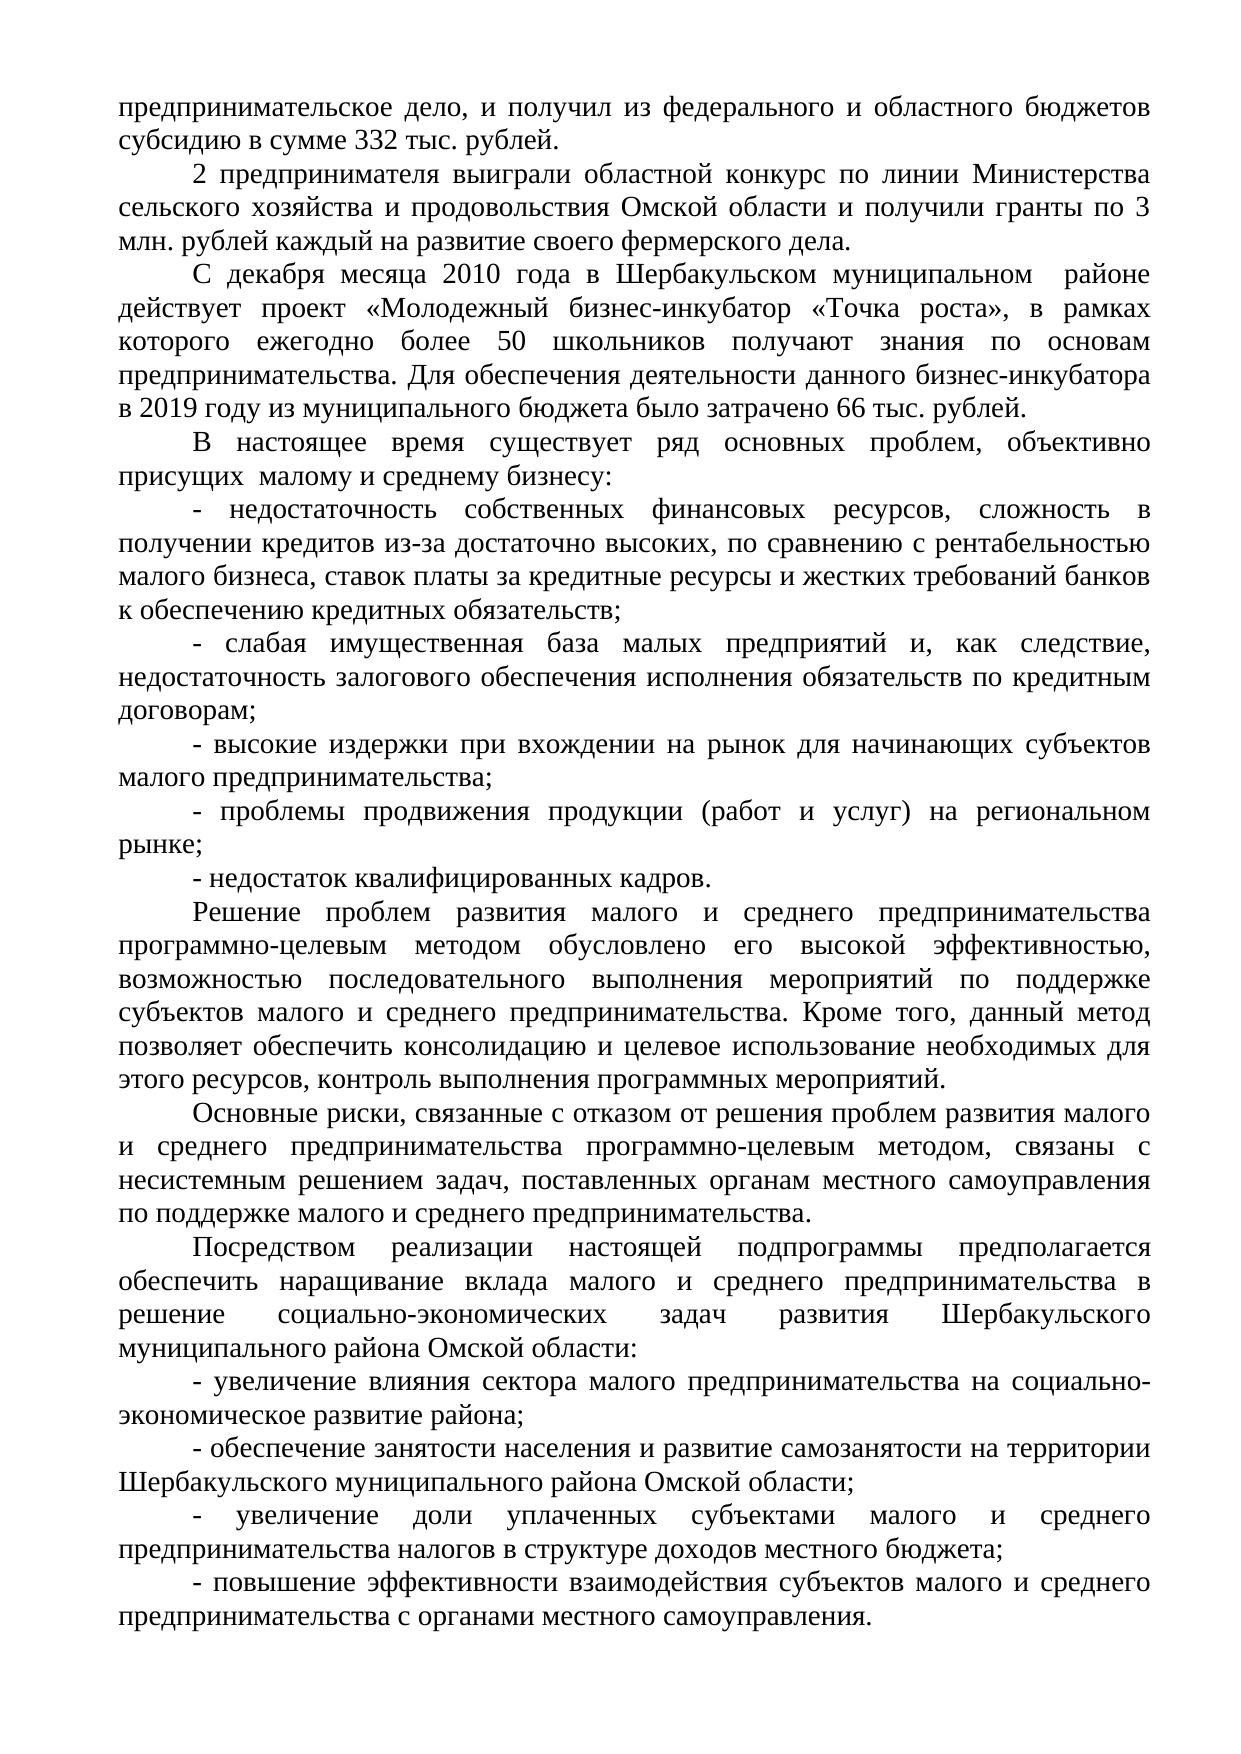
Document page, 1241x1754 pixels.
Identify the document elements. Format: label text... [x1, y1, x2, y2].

text С декабря месяца 2010 года в Шербакульском муниципальном районе действует проект «Молодежный бизнес-инкубатор «Точка роста», в рамках которого ежегодно более 50 школьников получают знания по основам предпринимательства. Для обеспечения деятельности данного бизнес-инкубатора в 2019 году из муниципального бюджета было затрачено 66 тыс. рублей. [118, 256, 1152, 424]
text - слабая имущественная база малых предприятий и, как следствие, недостаточность залогового обеспечения исполнения обязательств по кредитным договорам; [118, 625, 1152, 726]
text - увеличение влияния сектора малого предпринимательства на социально-экономическое развитие района; [118, 1363, 1152, 1430]
text Посредством реализации настоящей подпрограммы предполагается обеспечить наращивание вклада малого и среднего предпринимательства в решение социально-экономических задач развития Шербакульского муниципального района Омской области: [118, 1229, 1152, 1363]
text - проблемы продвижения продукции (работ и услуг) на региональном рынке; [118, 793, 1152, 860]
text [118, 89, 1152, 156]
text Основные риски, связанные с отказом от решения проблем развития малого и среднего предпринимательства программно-целевым методом, связаны с несистемным решением задач, поставленных органам местного самоуправления по поддержке малого и среднего предпринимательства. [118, 1095, 1152, 1229]
text - недостаток квалифицированных кадров. [118, 860, 1152, 894]
text В настоящее время существует ряд основных проблем, объективно присущих малому и среднему бизнесу: [118, 424, 1152, 491]
text - обеспечение занятости населения и развитие самозанятости на территории Шербакульского муниципального района Омской области; [118, 1430, 1152, 1497]
text - повышение эффективности взаимодействия субъектов малого и среднего предпринимательства с органами местного самоуправления. [118, 1564, 1152, 1632]
text - недостаточность собственных финансовых ресурсов, сложность в получении кредитов из-за достаточно высоких, по сравнению с рентабельностью малого бизнеса, ставок платы за кредитные ресурсы и жестких требований банков к обеспечению кредитных обязательств; [118, 491, 1152, 625]
text - высокие издержки при вхождении на рынок для начинающих субъектов малого предпринимательства; [118, 726, 1152, 793]
text - увеличение доли уплаченных субъектами малого и среднего предпринимательства налогов в структуре доходов местного бюджета; [118, 1497, 1152, 1564]
text 2 предпринимателя выиграли областной конкурс по линии Министерства сельского хозяйства и продовольствия Омской области и получили гранты по 3 млн. рублей каждый на развитие своего фермерского дела. [118, 156, 1152, 256]
text Решение проблем развития малого и среднего предпринимательства программно-целевым методом обусловлено его высокой эффективностью, возможностью последовательного выполнения мероприятий по поддержке субъектов малого и среднего предпринимательства. Кроме того, данный метод позволяет обеспечить консолидацию и целевое использование необходимых для этого ресурсов, контроль выполнения программных мероприятий. [118, 894, 1152, 1095]
